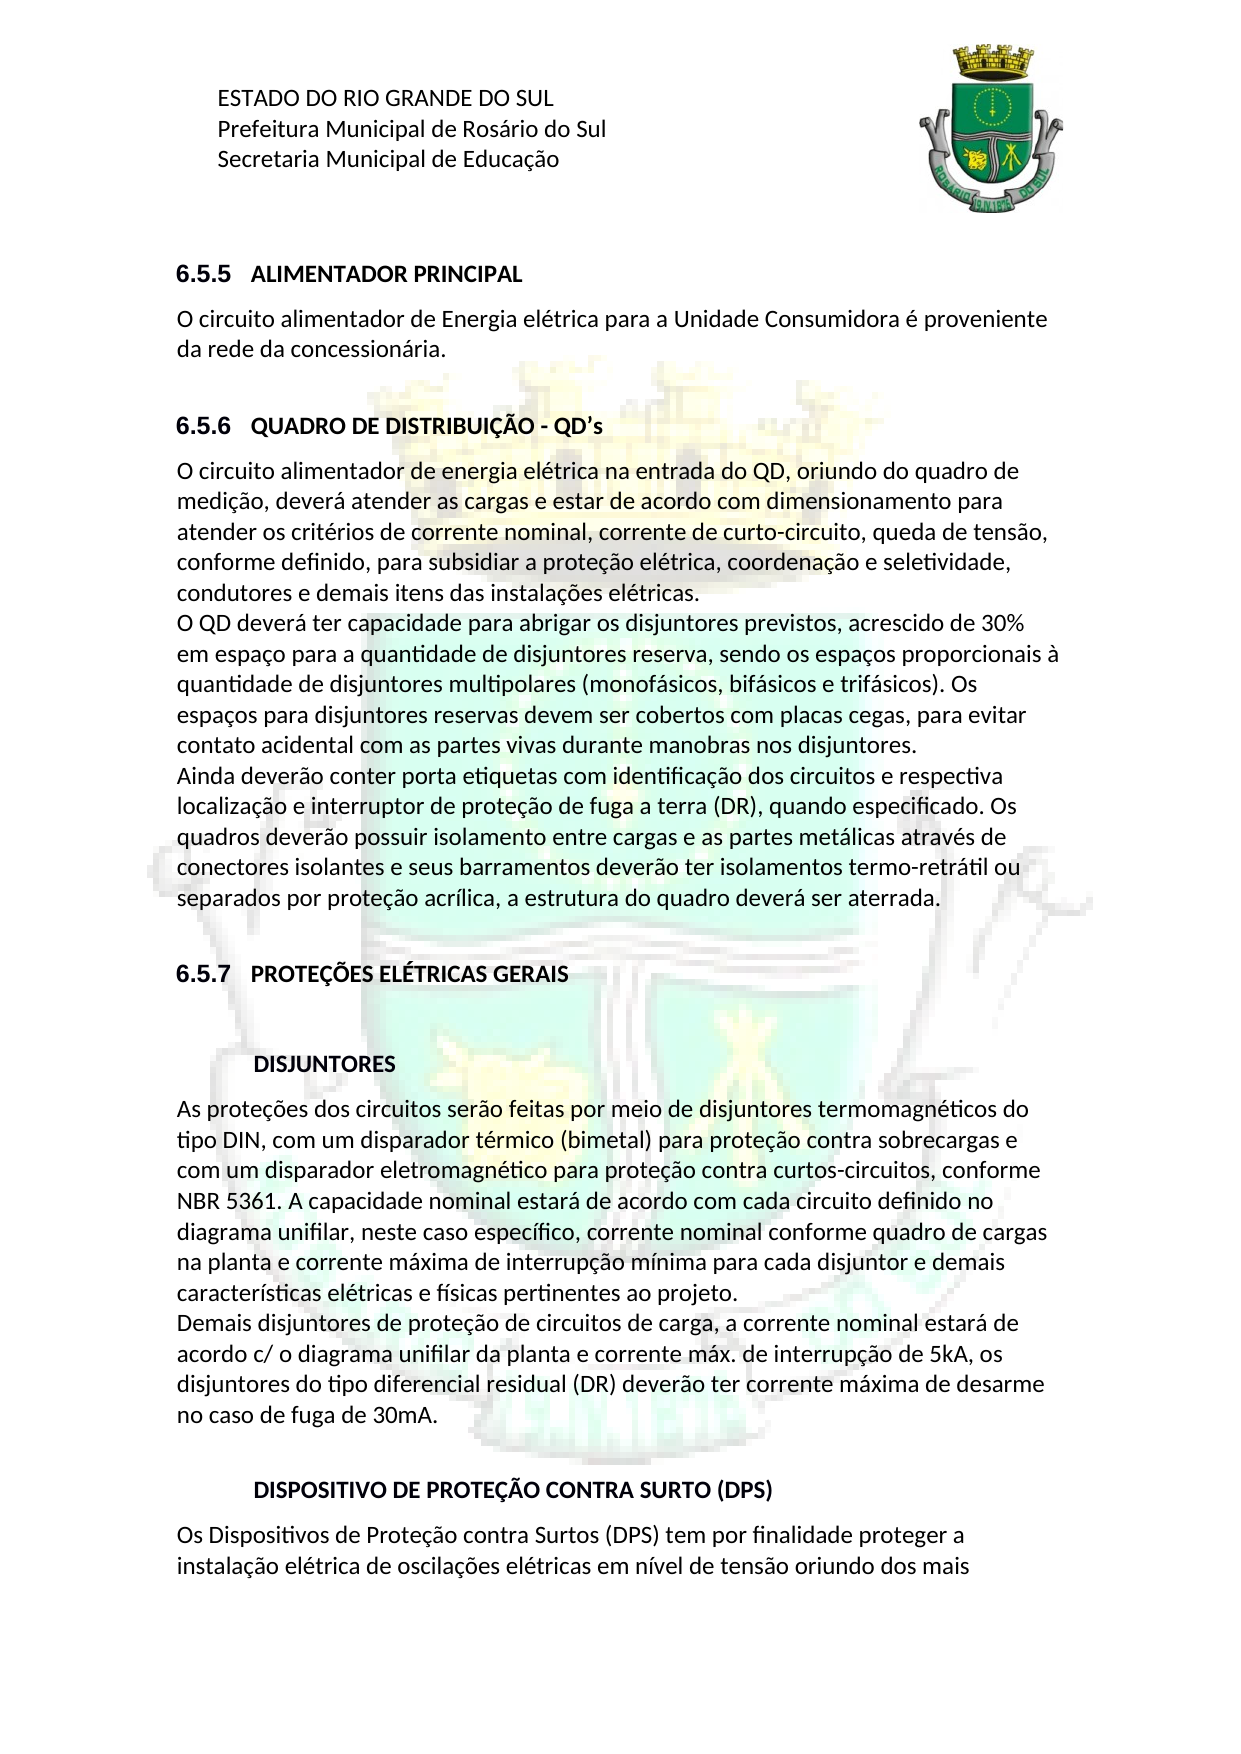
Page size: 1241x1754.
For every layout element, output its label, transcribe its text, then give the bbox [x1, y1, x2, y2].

text O circuito alimentador de energia elétrica na entrada do QD, oriundo do quadro de medição, deverá atender as cargas e estar de acordo com dimensionamento para atender os critérios de corrente nominal, corrente de curto-circuito, queda de tensão, conforme definido, para subsidiar a proteção elétrica, coordenação e seletividade, condutores e demais itens das instalações elétricas. [177, 455, 1063, 607]
text Ainda deverão conter porta etiquetas com identificação dos circuitos e respectiva localização e interruptor de proteção de fuga a terra (DR), quando especificado. Os quadros deverão possuir isolamento entre cargas e as partes metálicas através de conectores isolantes e seus barramentos deverão ter isolamentos termo-retrátil ou separados por proteção acrílica, a estrutura do quadro deverá ser aterrada. [177, 760, 1063, 913]
text DISJUNTORES [253, 1049, 1063, 1079]
text O QD deverá ter capacidade para abrigar os disjuntores previstos, acrescido de 30% em espaço para a quantidade de disjuntores reserva, sendo os espaços proporcionais à quantidade de disjuntores multipolares (monofásicos, bifásicos e trifásicos). Os espaços para disjuntores reservas devem ser cobertos com placas cegas, para evitar contato acidental com as partes vivas durante manobras nos disjuntores. [177, 607, 1063, 760]
text As proteções dos circuitos serão feitas por meio de disjuntores termomagnéticos do tipo DIN, com um disparador térmico (bimetal) para proteção contra sobrecargas e com um disparador eletromagnético para proteção contra curtos-circuitos, conforme NBR 5361. A capacidade nominal estará de acordo com cada circuito definido no diagrama unifilar, neste caso específico, corrente nominal conforme quadro de cargas na planta e corrente máxima de interrupção mínima para cada disjuntor e demais características elétricas e físicas pertinentes ao projeto. [177, 1094, 1063, 1307]
text O circuito alimentador de Energia elétrica para a Unidade Consumidora é proveniente da rede da concessionária. [177, 303, 1063, 364]
text Demais disjuntores de proteção de circuitos de carga, a corrente nominal estará de acordo c/ o diagrama unifilar da planta e corrente máx. de interrupção de 5kA, os disjuntores do tipo diferencial residual (DR) deverão ter corrente máxima de desarme no caso de fuga de 30mA. [177, 1307, 1063, 1429]
picture [919, 44, 1064, 213]
subtitle ALIMENTADOR PRINCIPAL [176, 258, 1063, 289]
text DISPOSITIVO DE PROTEÇÃO CONTRA SURTO (DPS) [253, 1474, 1063, 1505]
subtitle QUADRO DE DISTRIBUIÇÃO - QD’s [176, 410, 1063, 440]
subtitle PROTEÇÕES ELÉTRICAS GERAIS [176, 958, 1063, 988]
